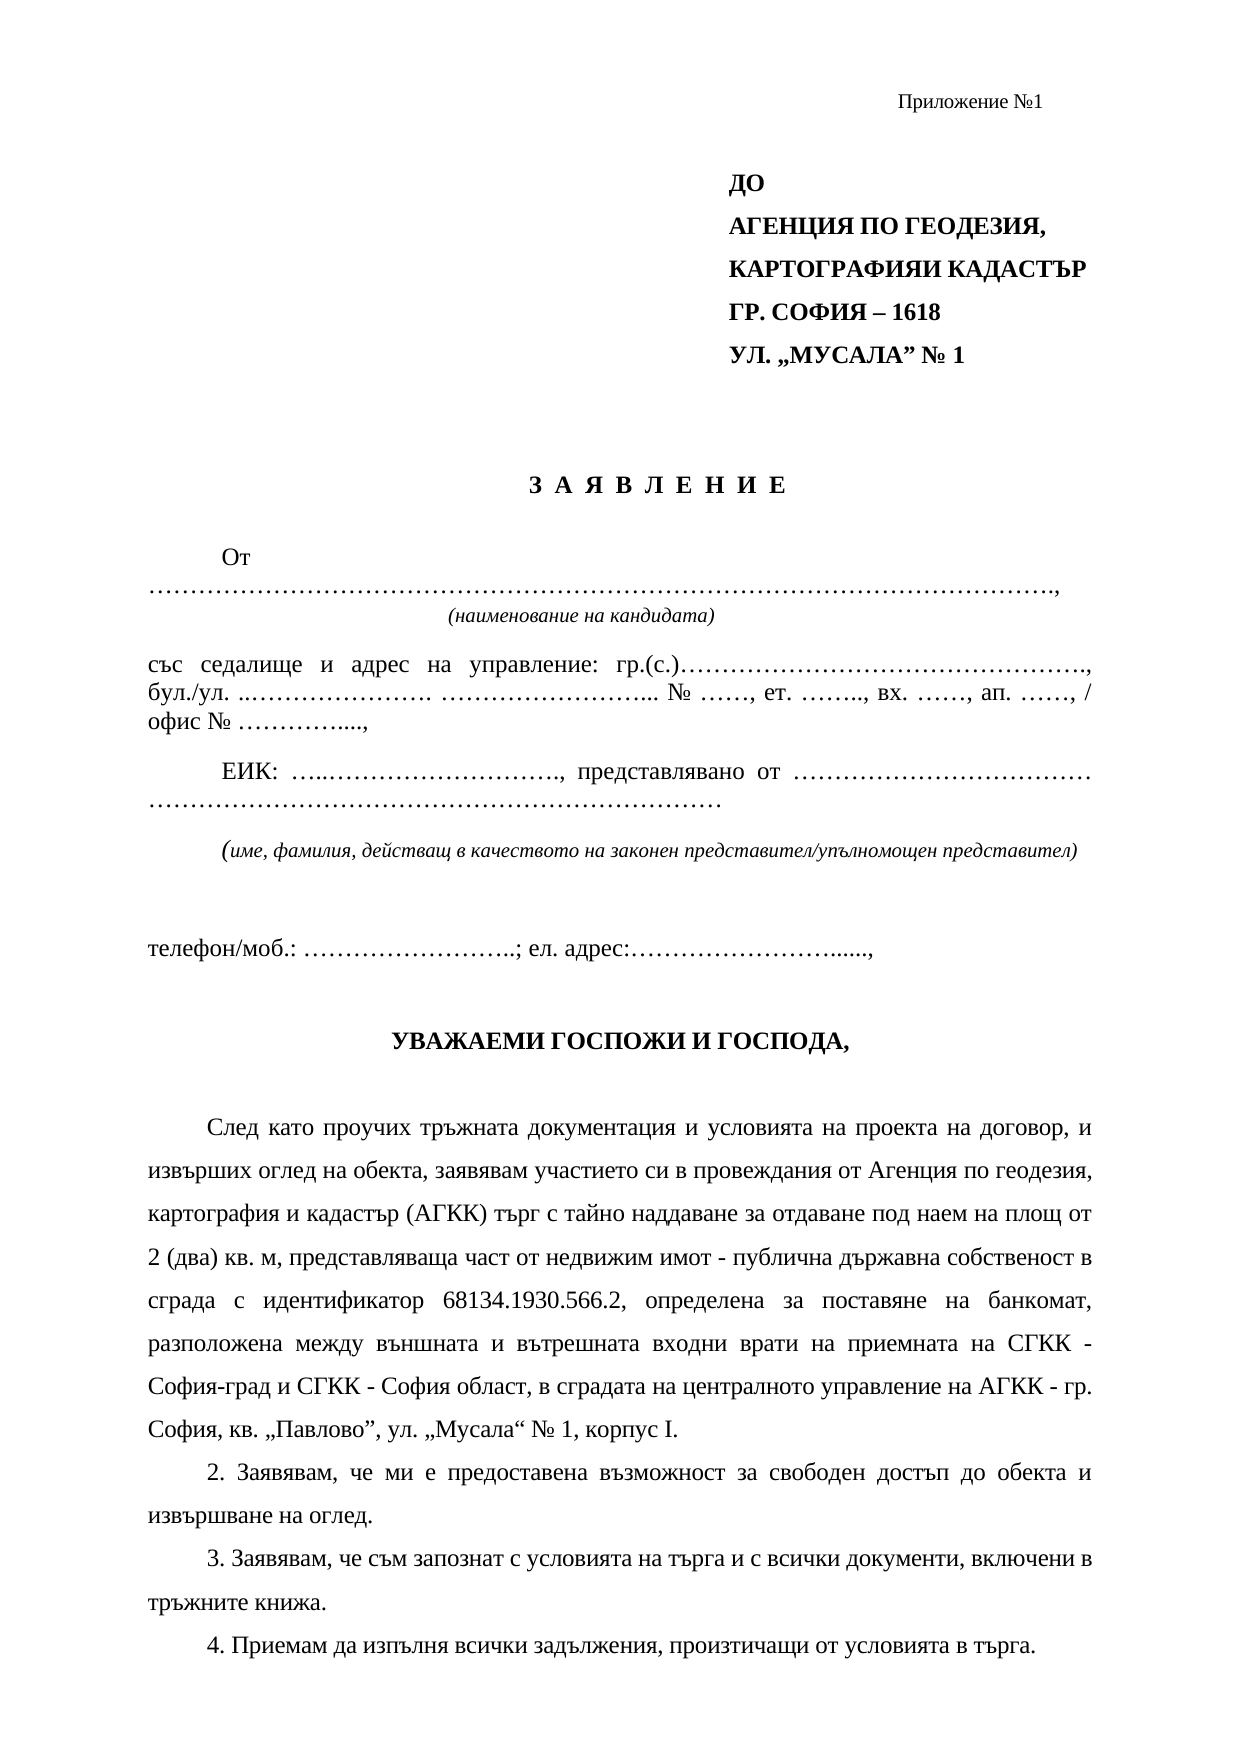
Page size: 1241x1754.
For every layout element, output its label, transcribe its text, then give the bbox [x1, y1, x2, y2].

text ГР. СОФИЯ – 1618 [723, 297, 1093, 326]
text (име, фамилия, действащ в качеството на законен представител/упълномощен представител) [148, 834, 1093, 863]
text ЕИК: …..………………………., представлявано от ……………………………… …………………………………………………………… [148, 756, 1093, 813]
text телефон/моб.: ……………………..; eл. адрес:……………………......, [148, 933, 1093, 962]
text От ………………………………………………………………………………………………., (наименование на кандидата) [148, 542, 1093, 628]
text със седалище и адрес на управление: гр.(с.)…………………………………………., бул./ул. ..…………………. ……………………... № ……, ет. …….., вх. ……, ап. ……, / офис № …………...., [148, 649, 1093, 735]
text 4. Приемам да изпълня всички задължения, произтичащи от условията в търга. [148, 1630, 1093, 1658]
text АГЕНЦИЯ ПО ГЕОДЕЗИЯ, [723, 211, 1093, 240]
text З А Я В Л Е Н И Е [148, 470, 1093, 498]
text 3. Заявявам, че съм запознат с условията на търга и с всички документи, включени в тръжните книжа. [148, 1543, 1093, 1615]
text ДО [723, 168, 1093, 197]
text След като проучих тръжната документация и условията на проекта на договор, и извърших оглед на обекта, заявявам участието си в провеждания от Агенция по геодезия, картография и кадастър (АГКК) търг с тайно наддаване за отдаване под наем на площ от 2 (два) кв. м, представляваща част от недвижим имот - публична държавна собственост в сграда с идентификатор 68134.1930.566.2, определена за поставяне на банкомат, разположена между външната и вътрешната входни врати на приемната на СГКК - София-град и СГКК - София област, в сградата на централното управление на АГКК - гр. София, кв. „Павлово”, ул. „Мусала“ № 1, корпус І. [148, 1112, 1093, 1443]
text 2. Заявявам, че ми е предоставена възможност за свободен достъп до обекта и извършване на оглед. [148, 1457, 1093, 1529]
text КАРТОГРАФИЯИ КАДАСТЪР [723, 254, 1093, 283]
text УЛ. „МУСАЛА” № 1 [723, 340, 1093, 369]
text Приложение №1 [823, 89, 1093, 113]
text УВАЖАЕМИ ГОСПОЖИ И ГОСПОДА, [148, 1026, 1093, 1055]
